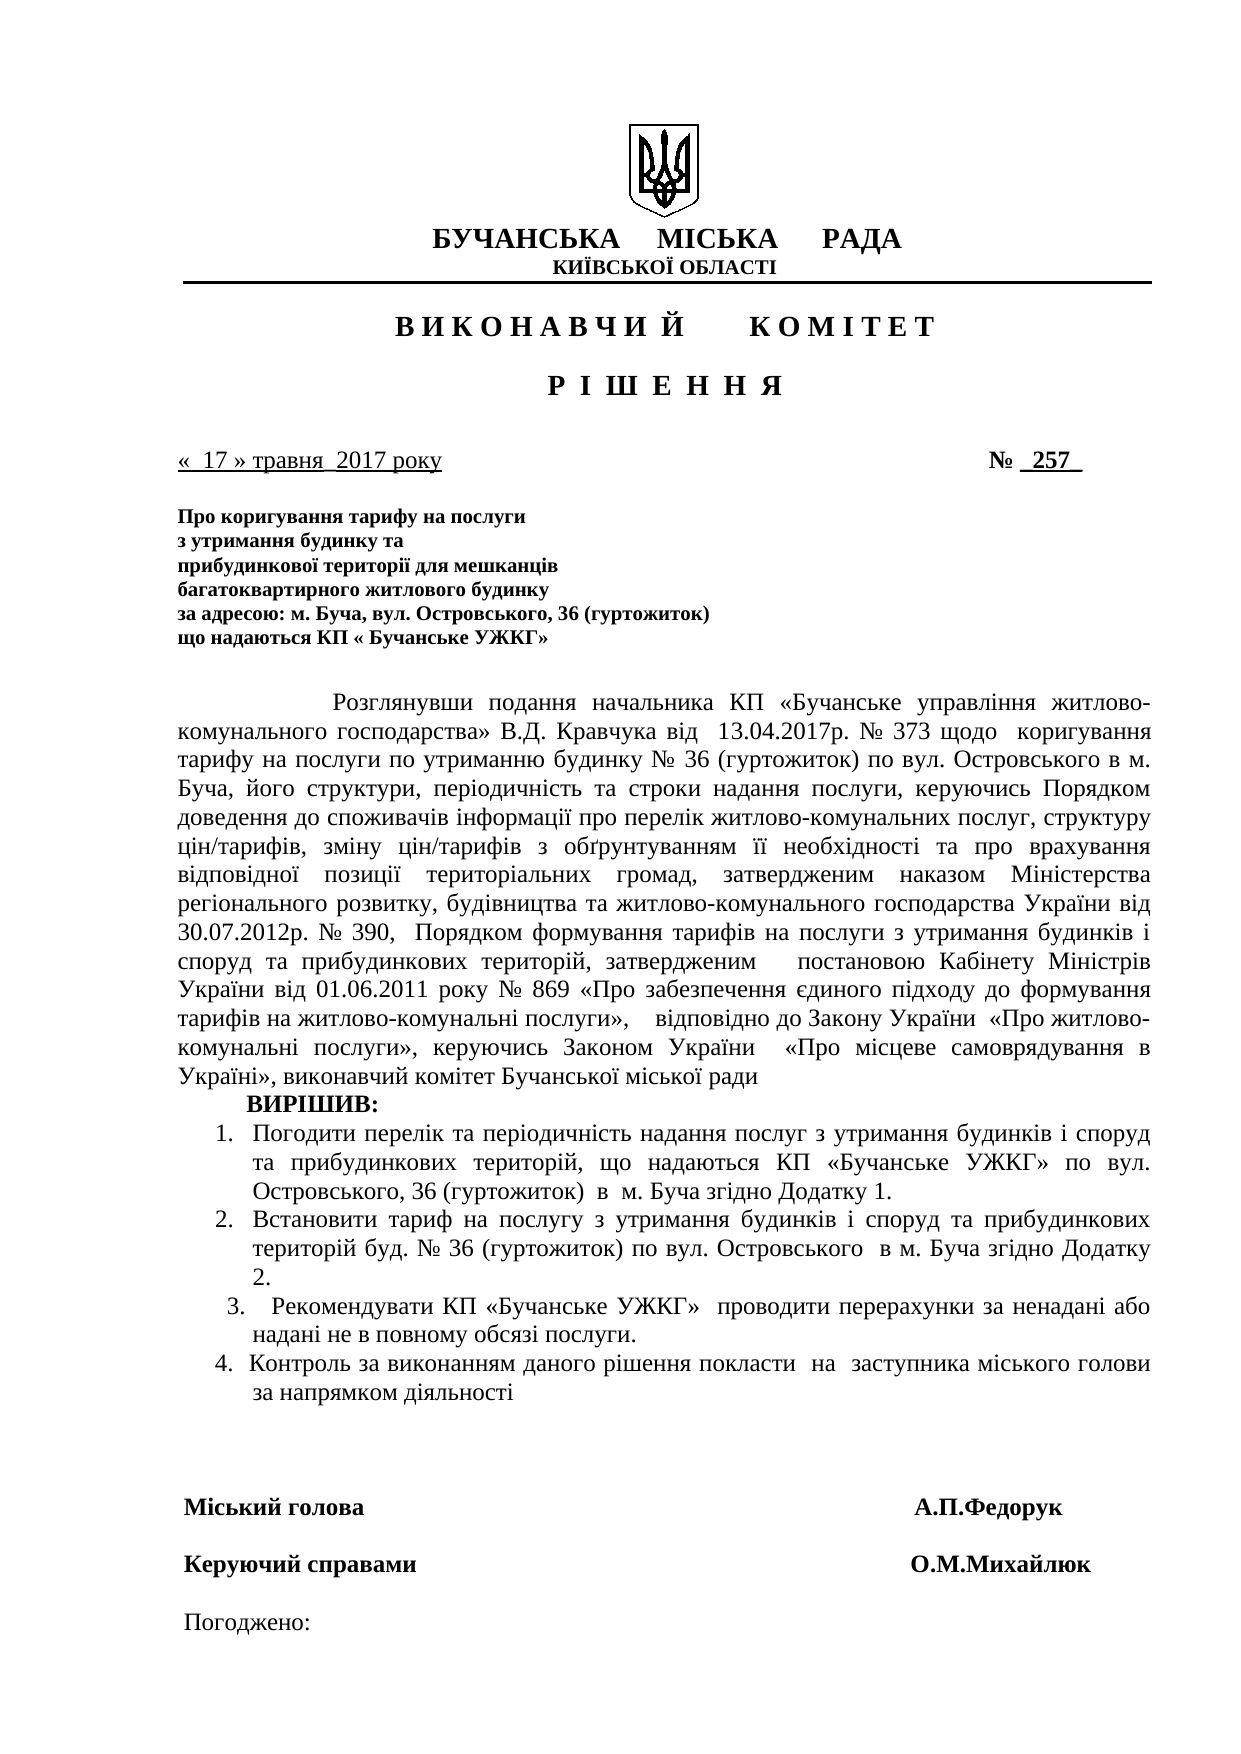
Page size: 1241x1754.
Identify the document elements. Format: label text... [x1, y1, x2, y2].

title з утримання будинку та [177, 528, 1152, 552]
text Розглянувши подання начальника КП «Бучанське управління житлово-комунального господарства» В.Д. Кравчука від 13.04.2017р. № 373 щодо коригування тарифу на послуги по утриманню будинку № 36 (гуртожиток) по вул. Островського в м. Буча, його структури, періодичність та строки надання послуги, керуючись Порядком доведення до споживачів інформації про перелік житлово-комунальних послуг, структуру цін/тарифів, зміну цін/тарифів з обґрунтуванням її необхідності та про врахування відповідної позиції територіальних громад, затвердженим наказом Міністерства регіонального розвитку, будівництва та житлово-комунального господарства України від 30.07.2012р. № 390, Порядком формування тарифів на послуги з утримання будинків і споруд та прибудинкових територій, затвердженим постановою Кабінету Міністрів України від 01.06.2011 року № 869 «Про забезпечення єдиного підходу до формування тарифів на житлово-комунальні послуги», відповідно до Закону України «Про житлово-комунальні послуги», керуючись Законом України «Про місцеве самоврядування в Україні», виконавчий комітет Бучанської міської ради [177, 687, 1152, 1089]
text 4. Контроль за виконанням даного рішення покласти на заступника міського голови за напрямком діяльності [207, 1348, 1152, 1406]
subtitle КИЇВСЬКОЇ ОБЛАСТІ [183, 255, 1152, 281]
text ВИРІШИВ: [177, 1089, 1152, 1118]
text Міський голова А.П.Федорук [183, 1492, 1152, 1521]
title Про коригування тарифу на послуги [177, 504, 1152, 528]
title за адресою: м. Буча, вул. Островського, 36 (гуртожиток) [177, 601, 1152, 625]
title що надаються КП « Бучанське УЖКГ» [177, 625, 1152, 649]
subtitle В И К О Н А В Ч И Й К О М І Т Е Т [177, 309, 1152, 343]
text 3. Рекомендувати КП «Бучанське УЖКГ» проводити перерахунки за ненадані або надані не в повному обсязі послуги. [183, 1291, 1152, 1348]
text БУЧАНСЬКА МІСЬКА РАДА [183, 221, 1152, 255]
subtitle Р І Ш Е Н Н Я [177, 368, 1152, 401]
list Погодити перелік та періодичність надання послуг з утримання будинків і споруд та прибудинкових територій, що надаються КП «Бучанське УЖКГ» по вул. Островського, 36 (гуртожиток) в м. Буча згідно Додатку 1. [215, 1118, 1152, 1204]
text Погоджено: [183, 1607, 1152, 1636]
list Встановити тариф на послугу з утримання будинків і споруд та прибудинкових територій буд. № 36 (гуртожиток) по вул. Островського в м. Буча згідно Додатку 2. [215, 1204, 1152, 1291]
text Керуючий справами О.М.Михайлюк [183, 1549, 1152, 1578]
title багатоквартирного житлового будинку [177, 577, 1152, 601]
title прибудинкової території для мешканців [177, 552, 1152, 577]
subtitle « 17 » травня_2017 року № _257_ [177, 445, 1152, 474]
